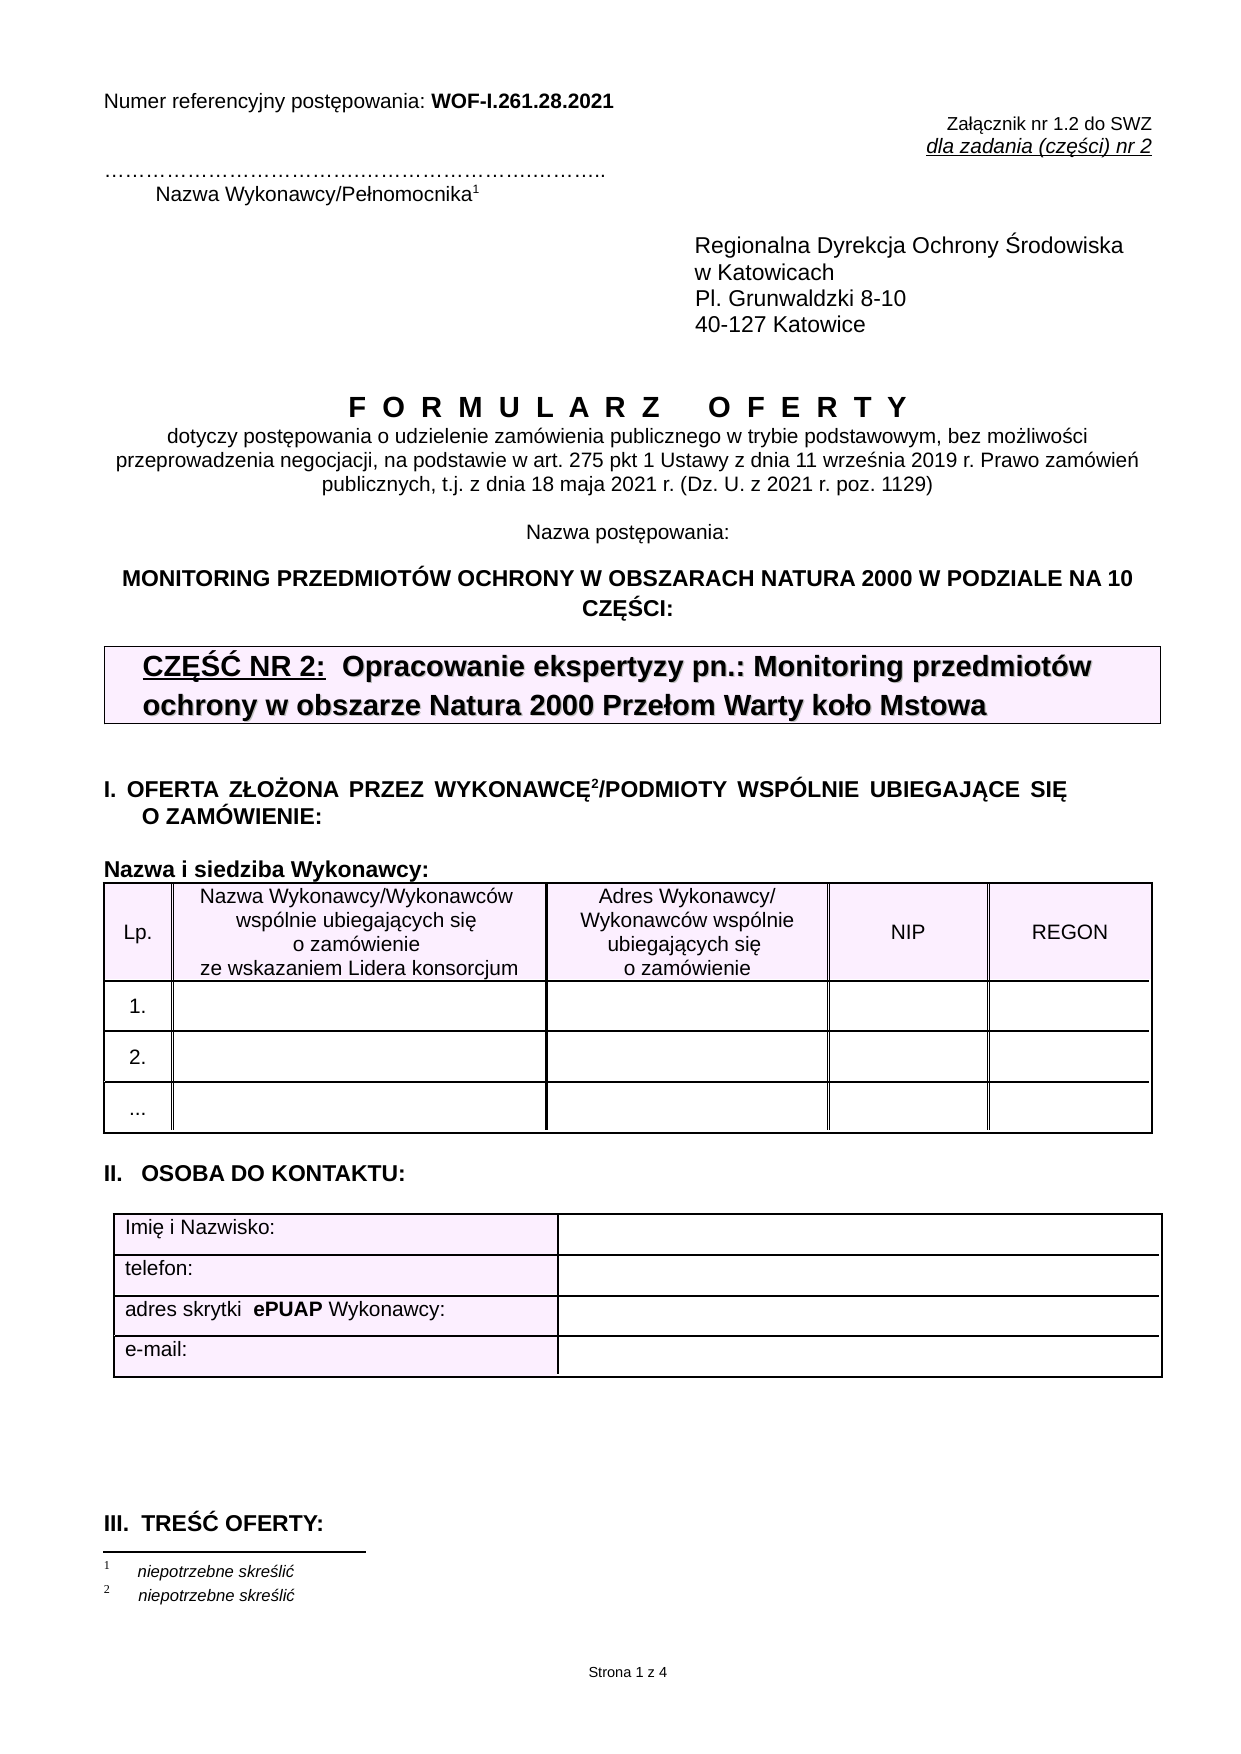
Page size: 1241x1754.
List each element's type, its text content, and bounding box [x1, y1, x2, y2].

table_cell [174, 1032, 545, 1081]
table_header [559, 1215, 1161, 1254]
table_cell [548, 982, 827, 1030]
text Pl. Grunwaldzki 8-10 [695, 285, 1152, 311]
text dotyczy postępowania o udzielenie zamówienia publicznego w trybie podstawowym, bez możliwości przeprowadzenia negocjacji, na podstawie w art. 275 pkt 1 Ustawy z dnia 11 września 2019 r. Prawo zamówień publicznych, t.j. z dnia 18 maja 2021 r. (Dz. U. z 2021 r. poz. 1129) Nazwa postępowania: [103, 424, 1152, 544]
table_cell e-mail: [115, 1337, 557, 1376]
table_header NIP [830, 884, 987, 979]
table_cell [559, 1295, 1161, 1335]
text F O R M U L A R Z O F E R T Y [103, 391, 1152, 424]
text II. OSOBA DO KONTAKTU: [103, 1160, 1152, 1187]
table_cell ... [105, 1083, 172, 1132]
table_cell [559, 1254, 1161, 1294]
table_cell 2. [105, 1032, 171, 1081]
text Numer referencyjny postępowania: WOF-I.261.28.2021 [103, 89, 1152, 113]
table_cell [546, 1083, 828, 1132]
table_header Nazwa Wykonawcy/Wykonawców wspólnie ubiegających się o zamówienie ze wskazaniem Lidera konsorcjum [174, 884, 545, 979]
text Nazwa i siedziba Wykonawcy: [103, 856, 1152, 882]
table_header REGON [990, 884, 1151, 979]
table_header Imię i Nazwisko: [115, 1215, 557, 1254]
table_cell [830, 982, 987, 1030]
table_cell telefon: [115, 1256, 557, 1294]
text Regionalna Dyrekcja Ochrony Środowiska [694, 232, 1152, 259]
table_header Adres Wykonawcy/ Wykonawców wspólnie ubiegających się o zamówienie [548, 884, 827, 979]
text ……………………………….…………………….……….. Nazwa Wykonawcy/Pełnomocnika [103, 158, 1152, 206]
text Załącznik nr 1.2 do SWZ dla zadania (części) nr 2 [103, 113, 1152, 158]
table_header Lp. [105, 884, 171, 979]
text 40-127 Katowice [695, 311, 1152, 338]
table_cell [830, 1032, 987, 1081]
table_cell 1. [105, 982, 171, 1030]
table_cell adres skrytki ePUAP Wykonawcy: [115, 1297, 557, 1335]
text III. TREŚĆ OFERTY: [103, 1509, 1152, 1536]
table_cell [548, 1032, 827, 1081]
table_cell [174, 982, 545, 1030]
text w Katowicach [694, 259, 1152, 285]
table_cell [828, 1083, 988, 1132]
text MONITORING PRZEDMIOTÓW OCHRONY W OBSZARACH NATURA 2000 W PODZIALE NA 10 CZĘŚCI: [103, 565, 1152, 621]
text I. OFERTA ZŁOŻONA PRZEZ WYKONAWCĘ/PODMIOTY WSPÓLNIE UBIEGAJĄCE SIĘ O ZAMÓWIENIE: [103, 776, 1152, 829]
list CZĘŚĆ NR 2: Opracowanie ekspertyzy pn.: Monitoring przedmiotów ochrony w obszarze Natura 2000 Przełom Warty koło Mstowa [105, 647, 1160, 723]
table_cell [172, 1083, 546, 1132]
table_cell [558, 1335, 1161, 1376]
table_cell [990, 980, 1151, 1030]
table_cell [990, 1030, 1151, 1081]
table_cell [988, 1081, 1151, 1132]
